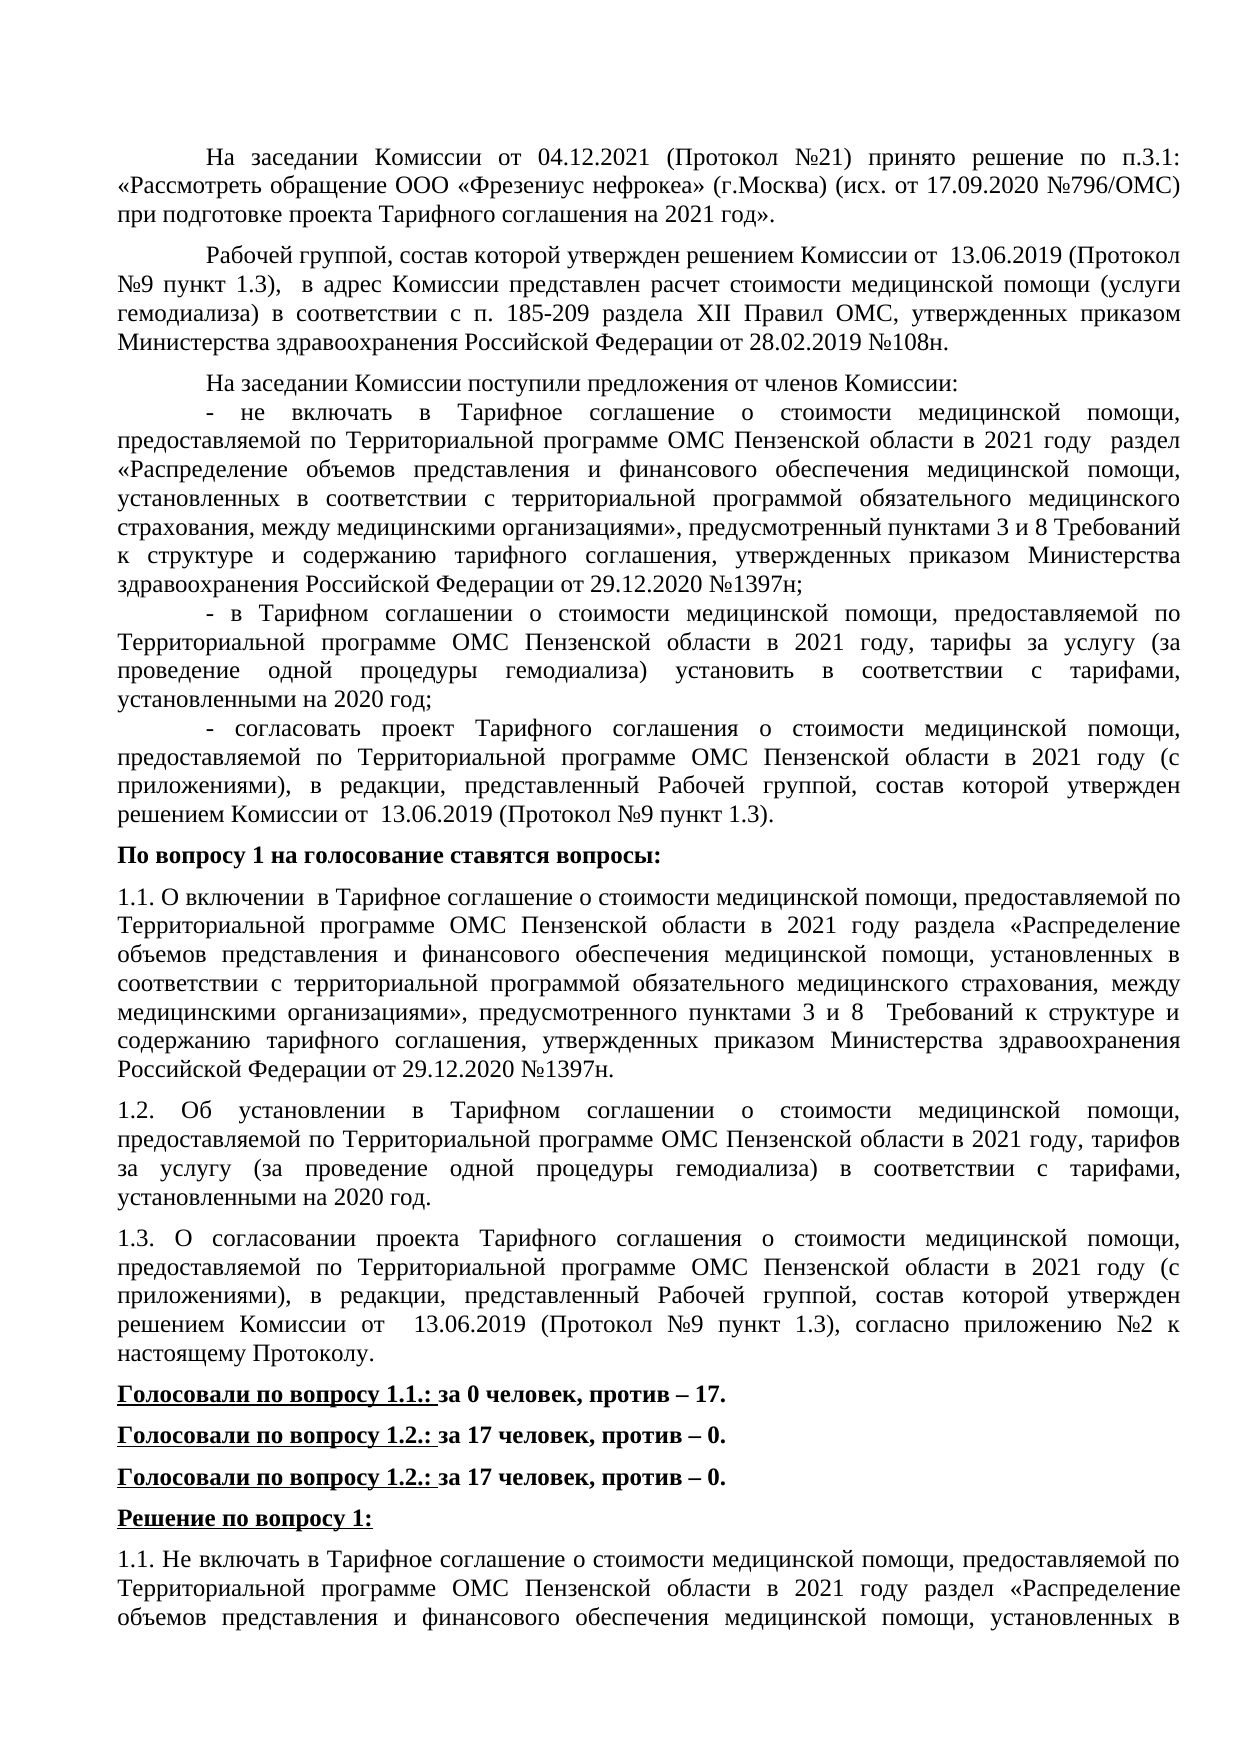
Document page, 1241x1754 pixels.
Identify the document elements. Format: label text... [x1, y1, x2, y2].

text Голосовали по вопросу 1.2.: за 17 человек, против – 0. [117, 1421, 1181, 1449]
text Голосовали по вопросу 1.2.: за 17 человек, против – 0. [117, 1462, 1181, 1491]
text Голосовали по вопросу 1.1.: за 0 человек, против – 17. [117, 1379, 1181, 1408]
text - в Тарифном соглашении о стоимости медицинской помощи, предоставляемой по Территориальной программе ОМС Пензенской области в 2021 году, тарифы за услугу (за проведение одной процедуры гемодиализа) установить в соответствии с тарифами, установленными на 2020 год; [117, 598, 1181, 713]
text - согласовать проект Тарифного соглашения о стоимости медицинской помощи, предоставляемой по Территориальной программе ОМС Пензенской области в 2021 году (с приложениями), в редакции, представленный Рабочей группой, состав которой утвержден решением Комиссии от 13.06.2019 (Протокол №9 пункт 1.3). [117, 713, 1181, 828]
text На заседании Комиссии от 04.12.2021 (Протокол №21) принято решение по п.3.1: «Рассмотреть обращение ООО «Фрезениус нефрокеа» (г.Москва) (исх. от 17.09.2020 №796/ОМС) при подготовке проекта Тарифного соглашения на 2021 год». [117, 142, 1181, 228]
text На заседании Комиссии поступили предложения от членов Комиссии: [117, 368, 1181, 397]
text Рабочей группой, состав которой утвержден решением Комиссии от 13.06.2019 (Протокол №9 пункт 1.3), в адрес Комиссии представлен расчет стоимости медицинской помощи (услуги гемодиализа) в соответствии с п. 185-209 раздела XII Правил ОМС, утвержденных приказом Министерства здравоохранения Российской Федерации от 28.02.2019 №108н. [117, 241, 1181, 356]
text 1.2. Об установлении в Тарифном соглашении о стоимости медицинской помощи, предоставляемой по Территориальной программе ОМС Пензенской области в 2021 году, тарифов за услугу (за проведение одной процедуры гемодиализа) в соответствии с тарифами, установленными на 2020 год. [117, 1096, 1181, 1211]
text 1.3. О согласовании проекта Тарифного соглашения о стоимости медицинской помощи, предоставляемой по Территориальной программе ОМС Пензенской области в 2021 году (с приложениями), в редакции, представленный Рабочей группой, состав которой утвержден решением Комиссии от 13.06.2019 (Протокол №9 пункт 1.3), согласно приложению №2 к настоящему Протоколу. [117, 1223, 1181, 1367]
text Решение по вопросу 1: [117, 1503, 1181, 1532]
text - не включать в Тарифное соглашение о стоимости медицинской помощи, предоставляемой по Территориальной программе ОМС Пензенской области в 2021 году раздел «Распределение объемов представления и финансового обеспечения медицинской помощи, установленных в соответствии с территориальной программой обязательного медицинского страхования, между медицинскими организациями», предусмотренный пунктами 3 и 8 Требований к структуре и содержанию тарифного соглашения, утвержденных приказом Министерства здравоохранения Российской Федерации от 29.12.2020 №1397н; [117, 397, 1181, 598]
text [117, 1544, 1181, 1631]
text По вопросу 1 на голосование ставятся вопросы: [117, 841, 1181, 869]
text 1.1. О включении в Тарифное соглашение о стоимости медицинской помощи, предоставляемой по Территориальной программе ОМС Пензенской области в 2021 году раздела «Распределение объемов представления и финансового обеспечения медицинской помощи, установленных в соответствии с территориальной программой обязательного медицинского страхования, между медицинскими организациями», предусмотренного пунктами 3 и 8 Требований к структуре и содержанию тарифного соглашения, утвержденных приказом Министерства здравоохранения Российской Федерации от 29.12.2020 №1397н. [117, 882, 1181, 1083]
